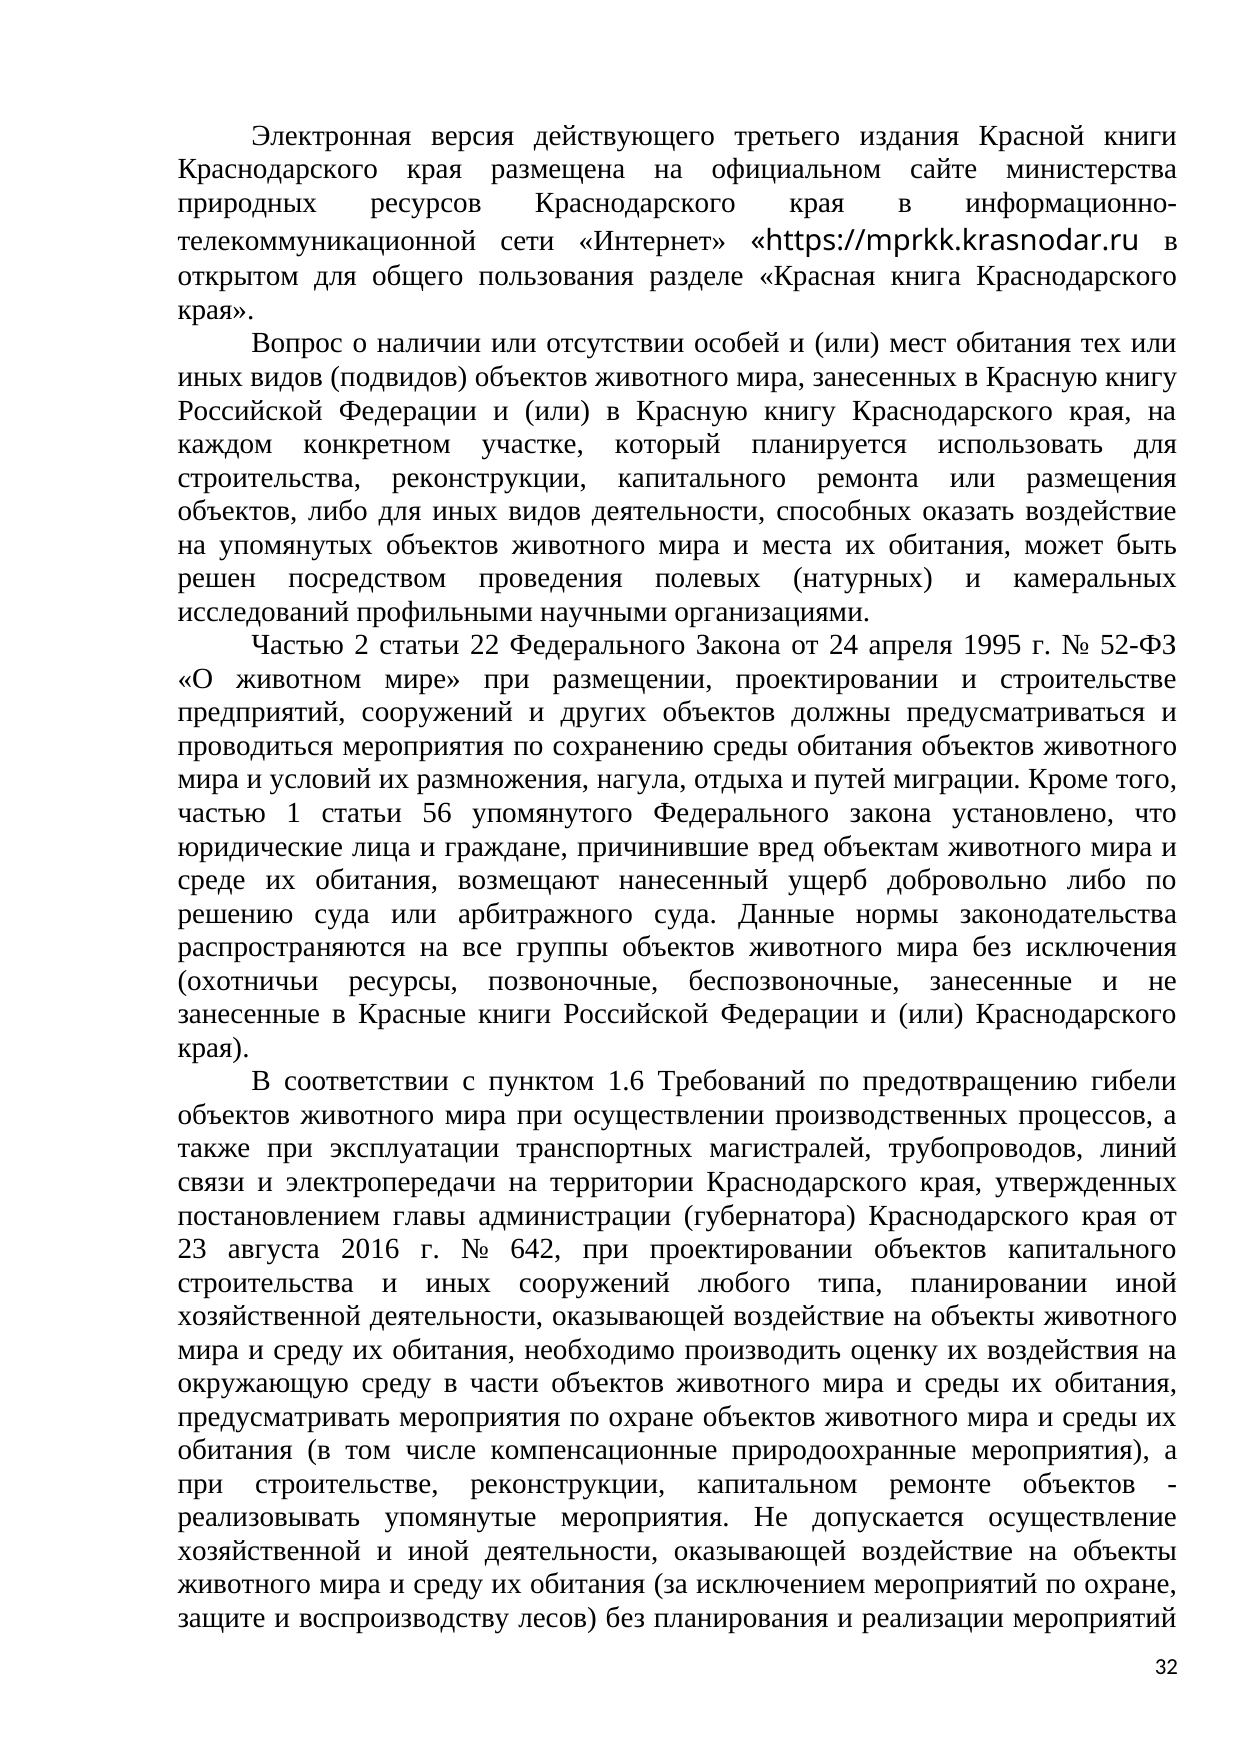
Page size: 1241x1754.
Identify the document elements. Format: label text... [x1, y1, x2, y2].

text Электронная версия действующего третьего издания Красной книги Краснодарского края размещена на официальном сайте министерства природных ресурсов Краснодарского края в информационно-телекоммуникационной сети «Интернет» «https://mprkk.krasnodar.ru в открытом для общего пользования разделе «Красная книга Краснодарского края». [177, 118, 1178, 326]
text Частью 2 статьи 22 Федерального Закона от 24 апреля 1995 г. № 52-ФЗ «О животном мире» при размещении, проектировании и строительстве предприятий, сооружений и других объектов должны предусматриваться и проводиться мероприятия по сохранению среды обитания объектов животного мира и условий их размножения, нагула, отдыха и путей миграции. Кроме того, частью 1 статьи 56 упомянутого Федерального закона установлено, что юридические лица и граждане, причинившие вред объектам животного мира и среде их обитания, возмещают нанесенный ущерб добровольно либо по решению суда или арбитражного суда. Данные нормы законодательства распространяются на все группы объектов животного мира без исключения (охотничьи ресурсы, позвоночные, беспозвоночные, занесенные и не занесенные в Красные книги Российской Федерации и (или) Краснодарского края). [177, 627, 1178, 1063]
text Вопрос о наличии или отсутствии особей и (или) мест обитания тех или иных видов (подвидов) объектов животного мира, занесенных в Красную книгу Российской Федерации и (или) в Красную книгу Краснодарского края, на каждом конкретном участке, который планируется использовать для строительства, реконструкции, капитального ремонта или размещения объектов, либо для иных видов деятельности, способных оказать воздействие на упомянутых объектов животного мира и места их обитания, может быть решен посредством проведения полевых (натурных) и камеральных исследований профильными научными организациями. [177, 326, 1178, 627]
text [177, 1063, 1178, 1634]
